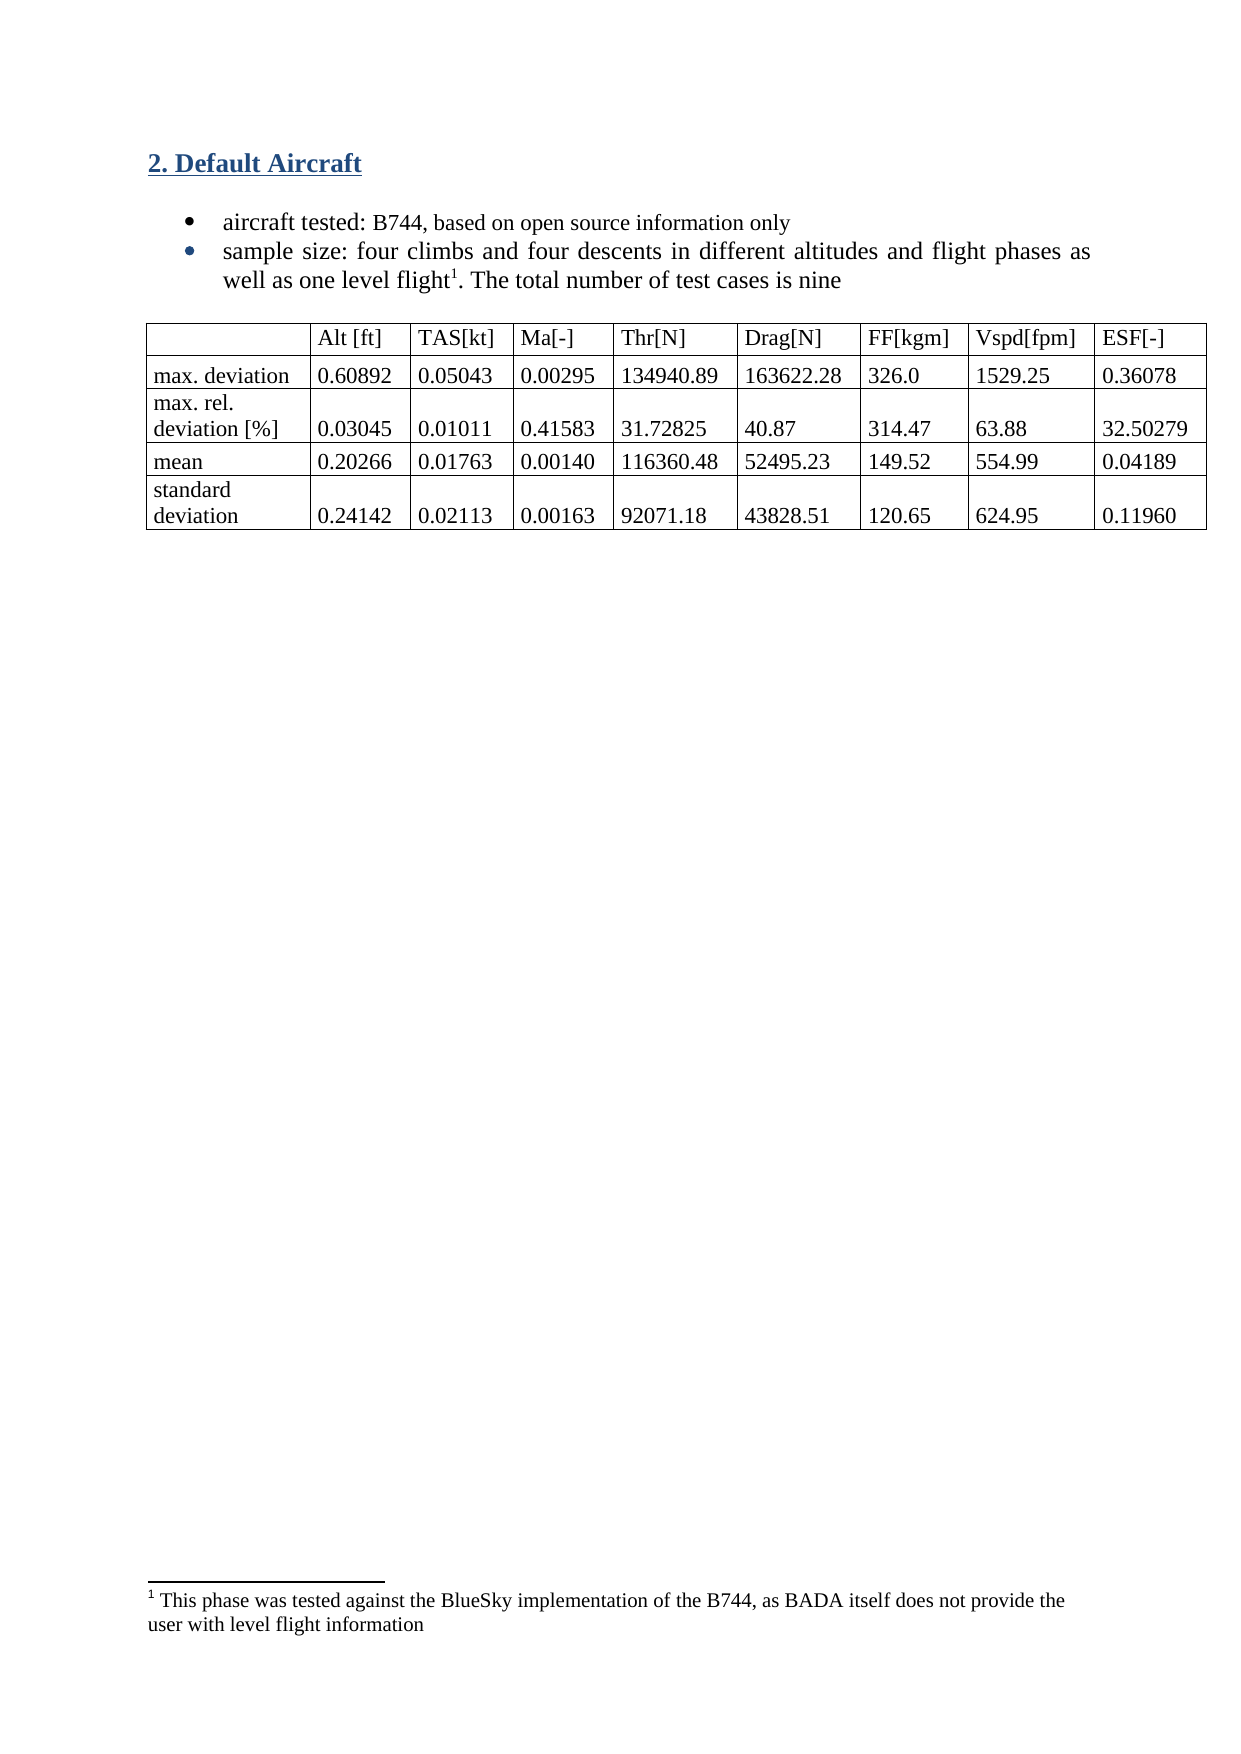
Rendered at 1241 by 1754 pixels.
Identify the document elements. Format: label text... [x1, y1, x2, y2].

table_cell 0.03045 [311, 389, 410, 442]
table_cell 0.05043 [411, 356, 513, 388]
table_cell 149.52 [861, 443, 968, 475]
table_cell 32.50279 [1095, 389, 1206, 442]
text 2. Default Aircraft [148, 148, 1093, 179]
table_header [147, 324, 310, 355]
table_header TAS[kt] [411, 324, 513, 355]
table_cell 0.00163 [514, 476, 613, 528]
table_cell 0.11960 [1095, 476, 1206, 528]
table_cell 314.47 [861, 389, 968, 442]
table_header ESF[-] [1095, 324, 1206, 355]
table_cell 163622.28 [738, 356, 860, 388]
table_cell 0.00140 [514, 443, 613, 475]
table_header Alt [ft] [311, 324, 410, 355]
table_cell mean [147, 443, 310, 475]
table_cell 0.20266 [311, 443, 410, 475]
list sample size: four climbs and four descents in different altitudes and flight phases as well as one level flight. The total number of test cases is nine [185, 236, 1093, 294]
table_cell 43828.51 [738, 476, 860, 528]
table_header Ma[-] [514, 324, 613, 355]
table_header Thr[N] [614, 324, 737, 355]
table_cell 326.0 [861, 356, 968, 388]
table_cell standard deviation [147, 476, 310, 528]
table_cell 554.99 [969, 443, 1094, 475]
table_cell 0.04189 [1095, 443, 1206, 475]
table_cell 0.36078 [1095, 356, 1206, 388]
table_cell 116360.48 [614, 443, 737, 475]
table_cell 0.60892 [311, 356, 410, 388]
table_cell 31.72825 [614, 389, 737, 442]
table_header Drag[N] [738, 324, 860, 355]
table_cell 92071.18 [614, 476, 737, 528]
table_cell 0.41583 [514, 389, 613, 442]
table_cell 624.95 [969, 476, 1094, 528]
table_cell max. deviation [147, 356, 310, 388]
table_cell 0.24142 [311, 476, 410, 528]
table_cell 0.00295 [514, 356, 613, 388]
table_cell 120.65 [861, 476, 968, 528]
table_header FF[kgm] [861, 324, 968, 355]
list aircraft tested: B744, based on open source information only [185, 207, 1093, 236]
table_cell 0.01763 [411, 443, 513, 475]
table_cell 0.02113 [411, 476, 513, 528]
table_cell 52495.23 [738, 443, 860, 475]
table_header Vspd[fpm] [969, 324, 1094, 355]
table_cell max. rel. deviation [%] [147, 389, 310, 442]
table_cell 0.01011 [411, 389, 513, 442]
table_cell 40.87 [738, 389, 860, 442]
table_cell 63.88 [969, 389, 1094, 442]
table_cell 1529.25 [969, 356, 1094, 388]
table_cell 134940.89 [614, 356, 737, 388]
